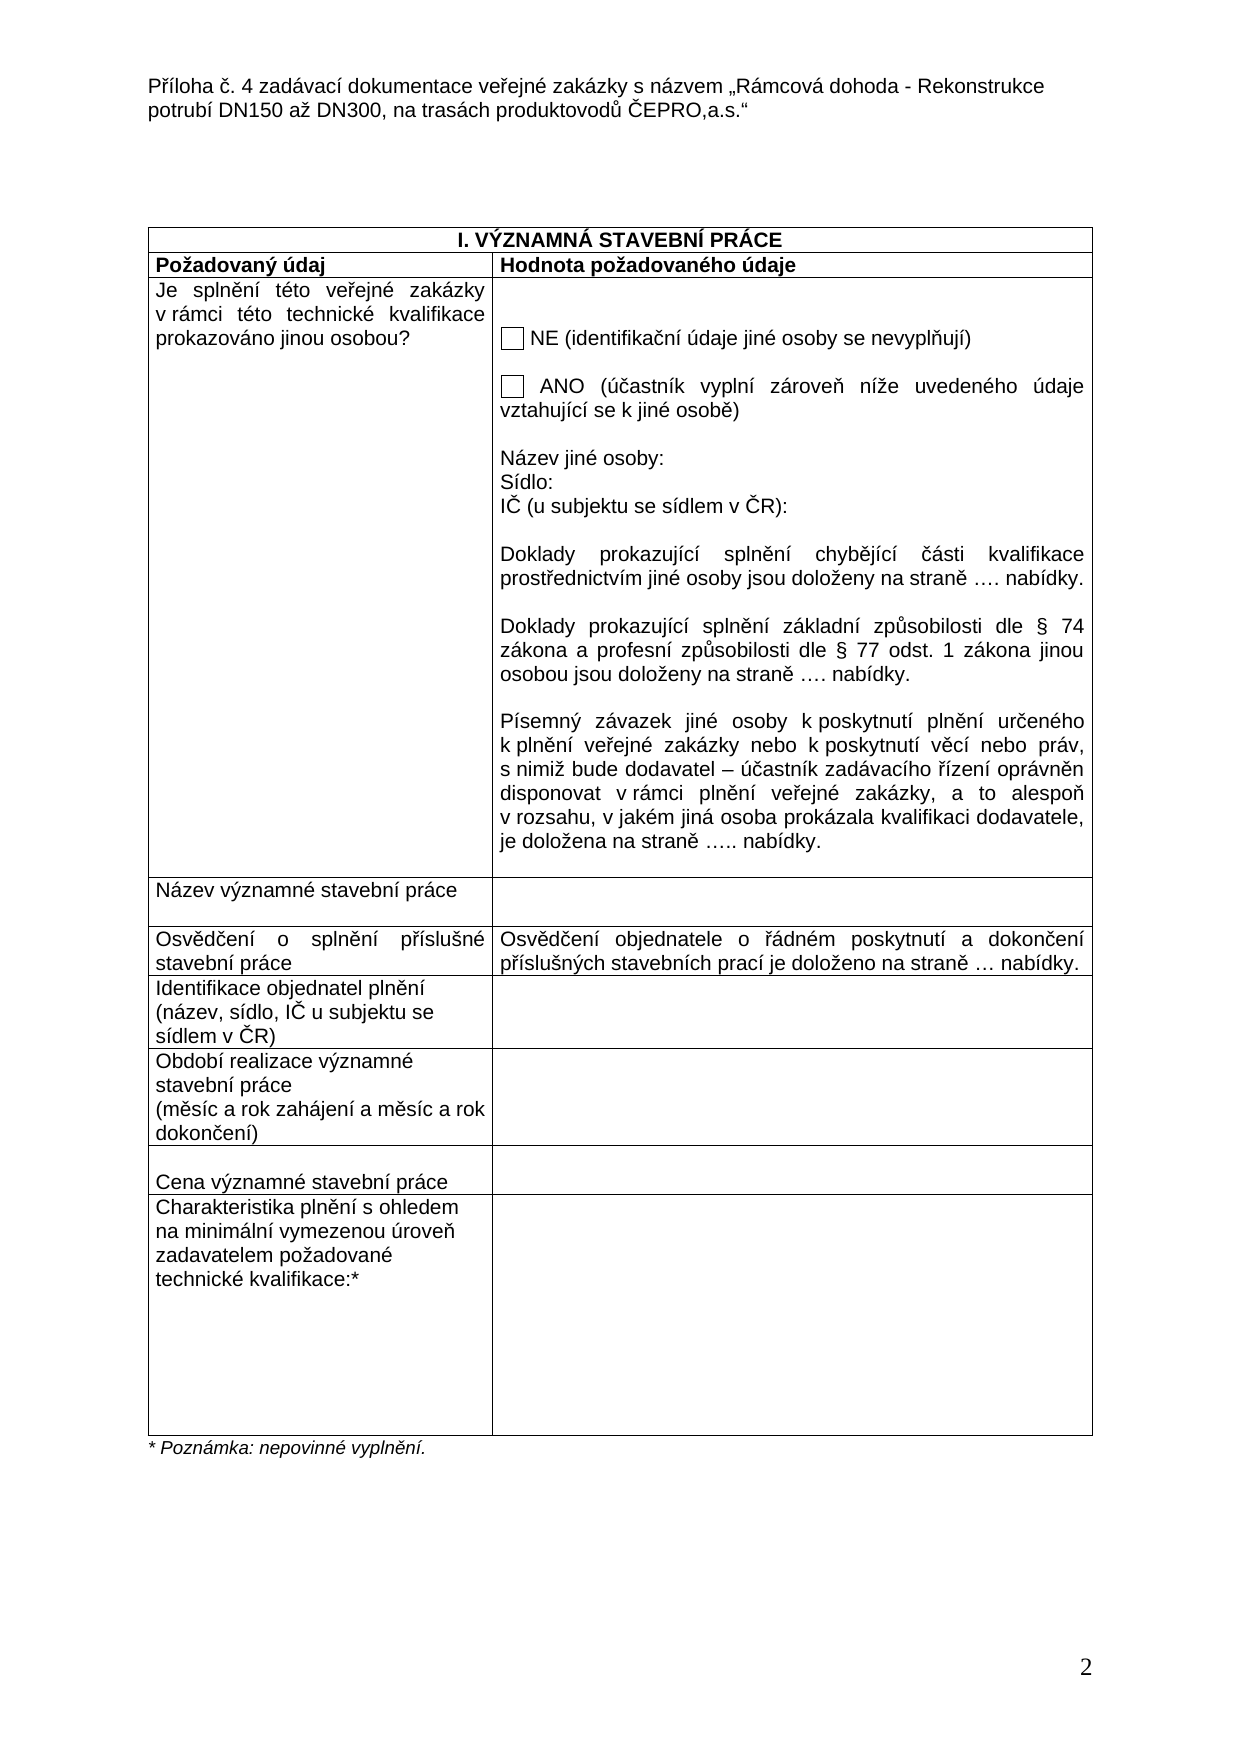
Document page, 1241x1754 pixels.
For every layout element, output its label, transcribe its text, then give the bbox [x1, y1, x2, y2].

table_cell Je splnění této veřejné zakázky v rámci této technické kvalifikace prokazováno jinou osobou? [149, 278, 492, 877]
table_cell Osvědčení objednatele o řádném poskytnutí a dokončení příslušných stavebních prací je doloženo na straně … nabídky. [493, 927, 1092, 975]
table_cell Hodnota požadovaného údaje [493, 253, 1092, 277]
table_cell Požadovaný údaj [149, 253, 492, 277]
table_cell Název významné stavební práce [149, 878, 492, 926]
table_cell [493, 1195, 1092, 1435]
table_cell Cena významné stavební práce [149, 1146, 492, 1194]
table_cell [493, 878, 1092, 926]
table_cell [493, 1049, 1092, 1145]
table_cell [493, 1146, 1092, 1194]
table_cell NE (identifikační údaje jiné osoby se nevyplňují) ANO (účastník vyplní zároveň níže uvedeného údaje vztahující se k jiné osobě) Název jiné osoby: Sídlo: IČ (u subjektu se sídlem v ČR): Doklady prokazující splnění chybějící části kvalifikace prostřednictvím jiné osoby jsou doloženy na straně …. nabídky. Doklady prokazující splnění základní způsobilosti dle § 74 zákona a profesní způsobilosti dle § 77 odst. 1 zákona jinou osobou jsou doloženy na straně …. nabídky. Písemný závazek jiné osoby k poskytnutí plnění určeného k plnění veřejné zakázky nebo k poskytnutí věcí nebo práv, s nimiž bude dodavatel – účastník zadávacího řízení oprávněn disponovat v rámci plnění veřejné zakázky, a to alespoň v rozsahu, v jakém jiná osoba prokázala kvalifikaci dodavatele, je doložena na straně ….. nabídky. [493, 278, 1092, 877]
table_cell Identifikace objednatel plnění (název, sídlo, IČ u subjektu se sídlem v ČR) [149, 976, 492, 1048]
table_cell [493, 976, 1092, 1048]
table_cell Osvědčení o splnění příslušné stavební práce [149, 927, 492, 975]
table_cell Období realizace významné stavební práce (měsíc a rok zahájení a měsíc a rok dokončení) [149, 1049, 492, 1145]
text * Poznámka: nepovinné vyplnění. [148, 1436, 1093, 1458]
table_header I. významná sTAVEBNÍ PRÁCE [149, 228, 1092, 252]
table_cell Charakteristika plnění s ohledem na minimální vymezenou úroveň zadavatelem požadované technické kvalifikace:* [149, 1195, 492, 1435]
